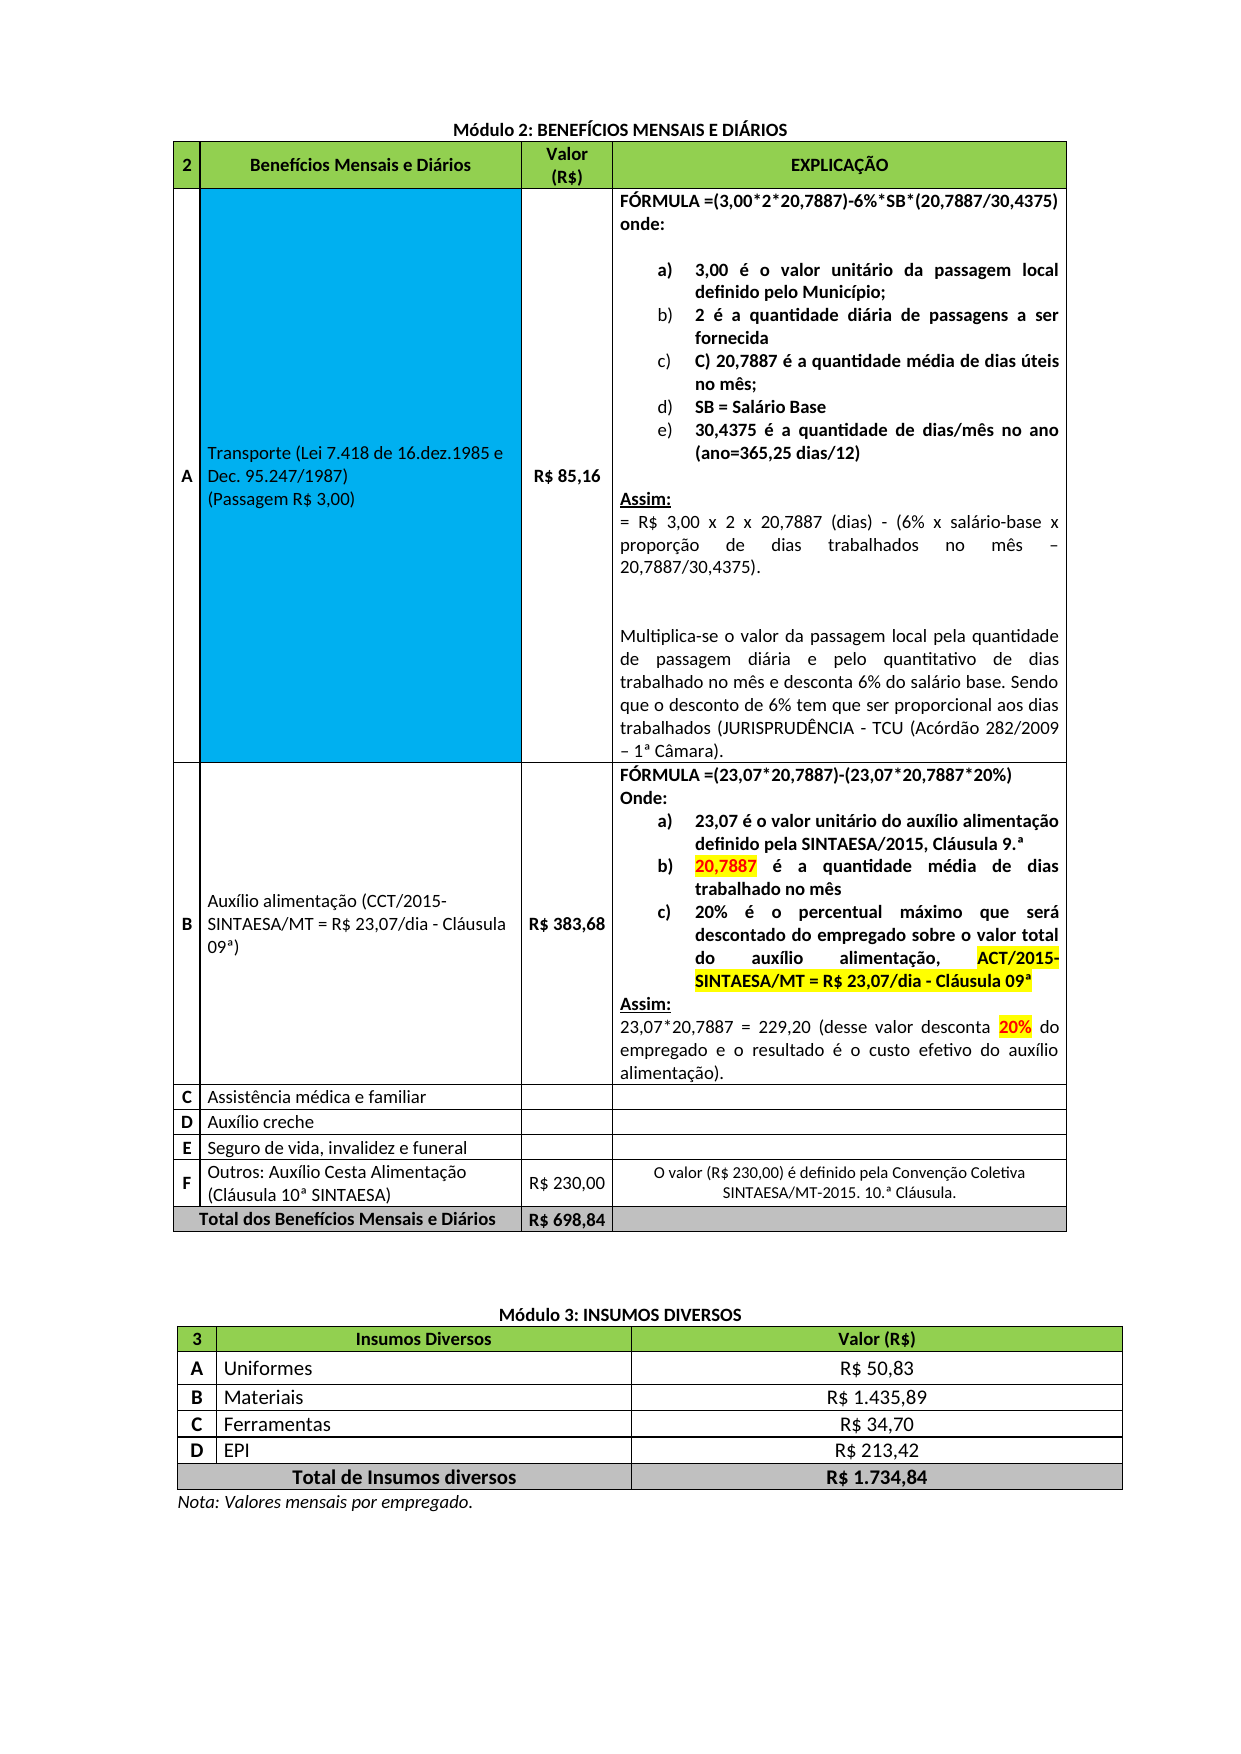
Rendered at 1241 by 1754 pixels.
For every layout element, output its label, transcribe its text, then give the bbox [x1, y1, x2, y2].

table_cell [613, 1135, 1066, 1159]
table_cell C [174, 1085, 199, 1109]
table_cell Transporte (Lei 7.418 de 16.dez.1985 e Dec. 95.247/1987) (Passagem R$ 3,00) [201, 189, 521, 762]
table_header EXPLICAÇÃO [613, 142, 1066, 188]
table_cell R$ 1.734,84 [632, 1464, 1122, 1489]
table_cell R$ 213,42 [632, 1438, 1122, 1463]
table_cell R$ 230,00 [522, 1160, 612, 1206]
table_cell [522, 1135, 612, 1159]
table_cell [613, 1110, 1066, 1134]
table_header 2 [174, 142, 199, 188]
table_cell D [174, 1110, 199, 1134]
text Módulo 3: INSUMOS DIVERSOS [177, 1303, 1063, 1326]
table_header Benefícios Mensais e Diários [201, 142, 521, 188]
table_cell A [178, 1352, 216, 1383]
table_cell B [174, 763, 199, 1084]
table_cell FÓRMULA =(23,07*20,7887)-(23,07*20,7887*20%) Onde: 23,07 é o valor unitário do auxílio alimentação definido pela SINTAESA/2015, Cláusula 9.ª 20,7887 é a quantidade média de dias trabalhado no mês 20% é o percentual máximo que será descontado do empregado sobre o valor total do auxílio alimentação, ACT/2015-SINTAESA/MT = R$ 23,07/dia - Cláusula 09ª Assim: 23,07*20,7887 = 229,20 (desse valor desconta 20% do empregado e o resultado é o custo efetivo do auxílio alimentação). [613, 763, 1066, 1084]
table_cell FÓRMULA =(3,00*2*20,7887)-6%*SB*(20,7887/30,4375) onde: 3,00 é o valor unitário da passagem local definido pelo Município; 2 é a quantidade diária de passagens a ser fornecida C) 20,7887 é a quantidade média de dias úteis no mês; SB = Salário Base 30,4375 é a quantidade de dias/mês no ano (ano=365,25 dias/12) Assim: = R$ 3,00 x 2 x 20,7887 (dias) - (6% x salário-base x proporção de dias trabalhados no mês – 20,7887/30,4375). Multiplica-se o valor da passagem local pela quantidade de passagem diária e pelo quantitativo de dias trabalhado no mês e desconta 6% do salário base. Sendo que o desconto de 6% tem que ser proporcional aos dias trabalhados (JURISPRUDÊNCIA - TCU (Acórdão 282/2009 – 1ª Câmara). [613, 189, 1066, 762]
table_header Insumos Diversos [217, 1327, 631, 1351]
table_cell R$ 50,83 [632, 1352, 1122, 1383]
table_cell [522, 1110, 612, 1134]
table_cell R$ 85,16 [522, 189, 612, 762]
table_cell [613, 1085, 1066, 1109]
table_cell Materiais [217, 1385, 631, 1410]
table_cell A [174, 189, 199, 762]
table_cell R$ 383,68 [522, 763, 612, 1084]
table_cell Seguro de vida, invalidez e funeral [201, 1135, 521, 1159]
table_cell Outros: Auxílio Cesta Alimentação (Cláusula 10ª SINTAESA) [201, 1160, 521, 1206]
table_cell Total de Insumos diversos [178, 1464, 631, 1489]
table_cell [522, 1085, 612, 1109]
table_cell F [174, 1160, 199, 1206]
table_cell R$ 1.435,89 [632, 1385, 1122, 1410]
table_cell Uniformes [217, 1352, 631, 1383]
table_cell R$ 34,70 [632, 1411, 1122, 1436]
table_header Valor (R$) [522, 142, 612, 188]
table_cell D [178, 1438, 216, 1463]
table_cell Assistência médica e familiar [201, 1085, 521, 1109]
table_cell E [174, 1135, 199, 1159]
text Nota: Valores mensais por empregado. [177, 1490, 1063, 1513]
table_header 3 [178, 1327, 216, 1351]
table_cell Ferramentas [217, 1411, 631, 1436]
text Módulo 2: BENEFÍCIOS MENSAIS E DIÁRIOS [177, 118, 1063, 141]
table_cell C [178, 1411, 216, 1436]
table_cell R$ 698,84 [522, 1207, 612, 1231]
table_cell O valor (R$ 230,00) é definido pela Convenção Coletiva SINTAESA/MT-2015. 10.ª Cláusula. [613, 1160, 1066, 1206]
table_cell EPI [217, 1438, 631, 1463]
table_cell [613, 1207, 1066, 1231]
table_header Valor (R$) [632, 1327, 1122, 1351]
table_cell B [178, 1385, 216, 1410]
table_cell Total dos Benefícios Mensais e Diários [174, 1207, 521, 1231]
table_cell Auxílio alimentação (CCT/2015-SINTAESA/MT = R$ 23,07/dia - Cláusula 09ª) [201, 763, 521, 1084]
table_cell Auxílio creche [201, 1110, 521, 1134]
